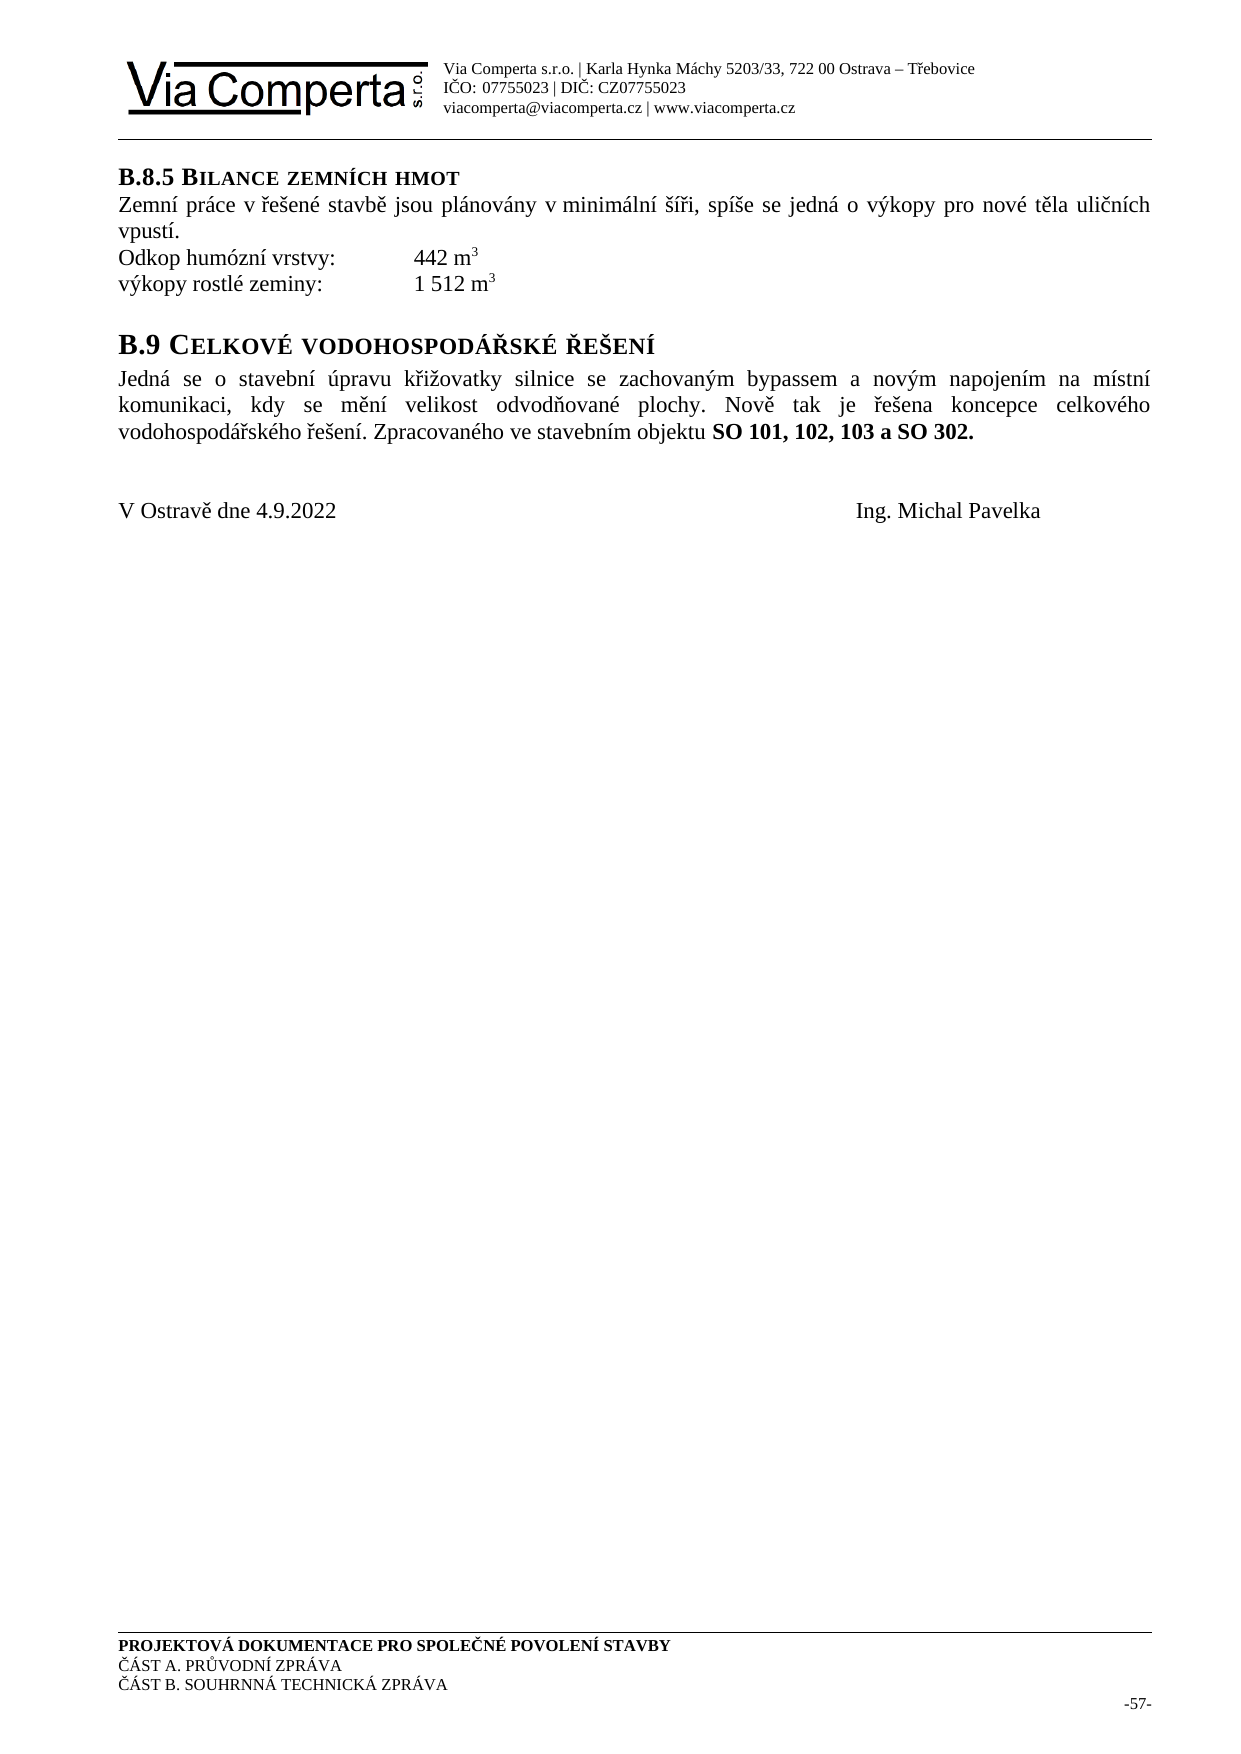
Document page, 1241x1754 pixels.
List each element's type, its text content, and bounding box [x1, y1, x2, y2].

text V Ostravě dne 4.9.2022 Ing. Michal Pavelka [118, 497, 1152, 523]
picture [118, 53, 435, 126]
text výkopy rostlé zeminy: 1 512 m3 [118, 270, 1152, 296]
text Odkop humózní vrstvy: 442 m3 [118, 243, 1152, 270]
text Jedná se o stavební úpravu křižovatky silnice se zachovaným bypassem a novým napojením na místní komunikaci, kdy se mění velikost odvodňované plochy. Nově tak je řešena koncepce celkového vodohospodářského řešení. Zpracovaného ve stavebním objektu SO 101, 102, 103 a SO 302. [118, 365, 1152, 444]
subtitle B.8.5 Bilance zemních hmot [118, 162, 1152, 191]
text Zemní práce v řešené stavbě jsou plánovány v minimální šíři, spíše se jedná o výkopy pro nové těla uličních vpustí. [118, 191, 1152, 243]
subtitle B.9 Celkové vodohospodářské řešení [118, 327, 1152, 361]
